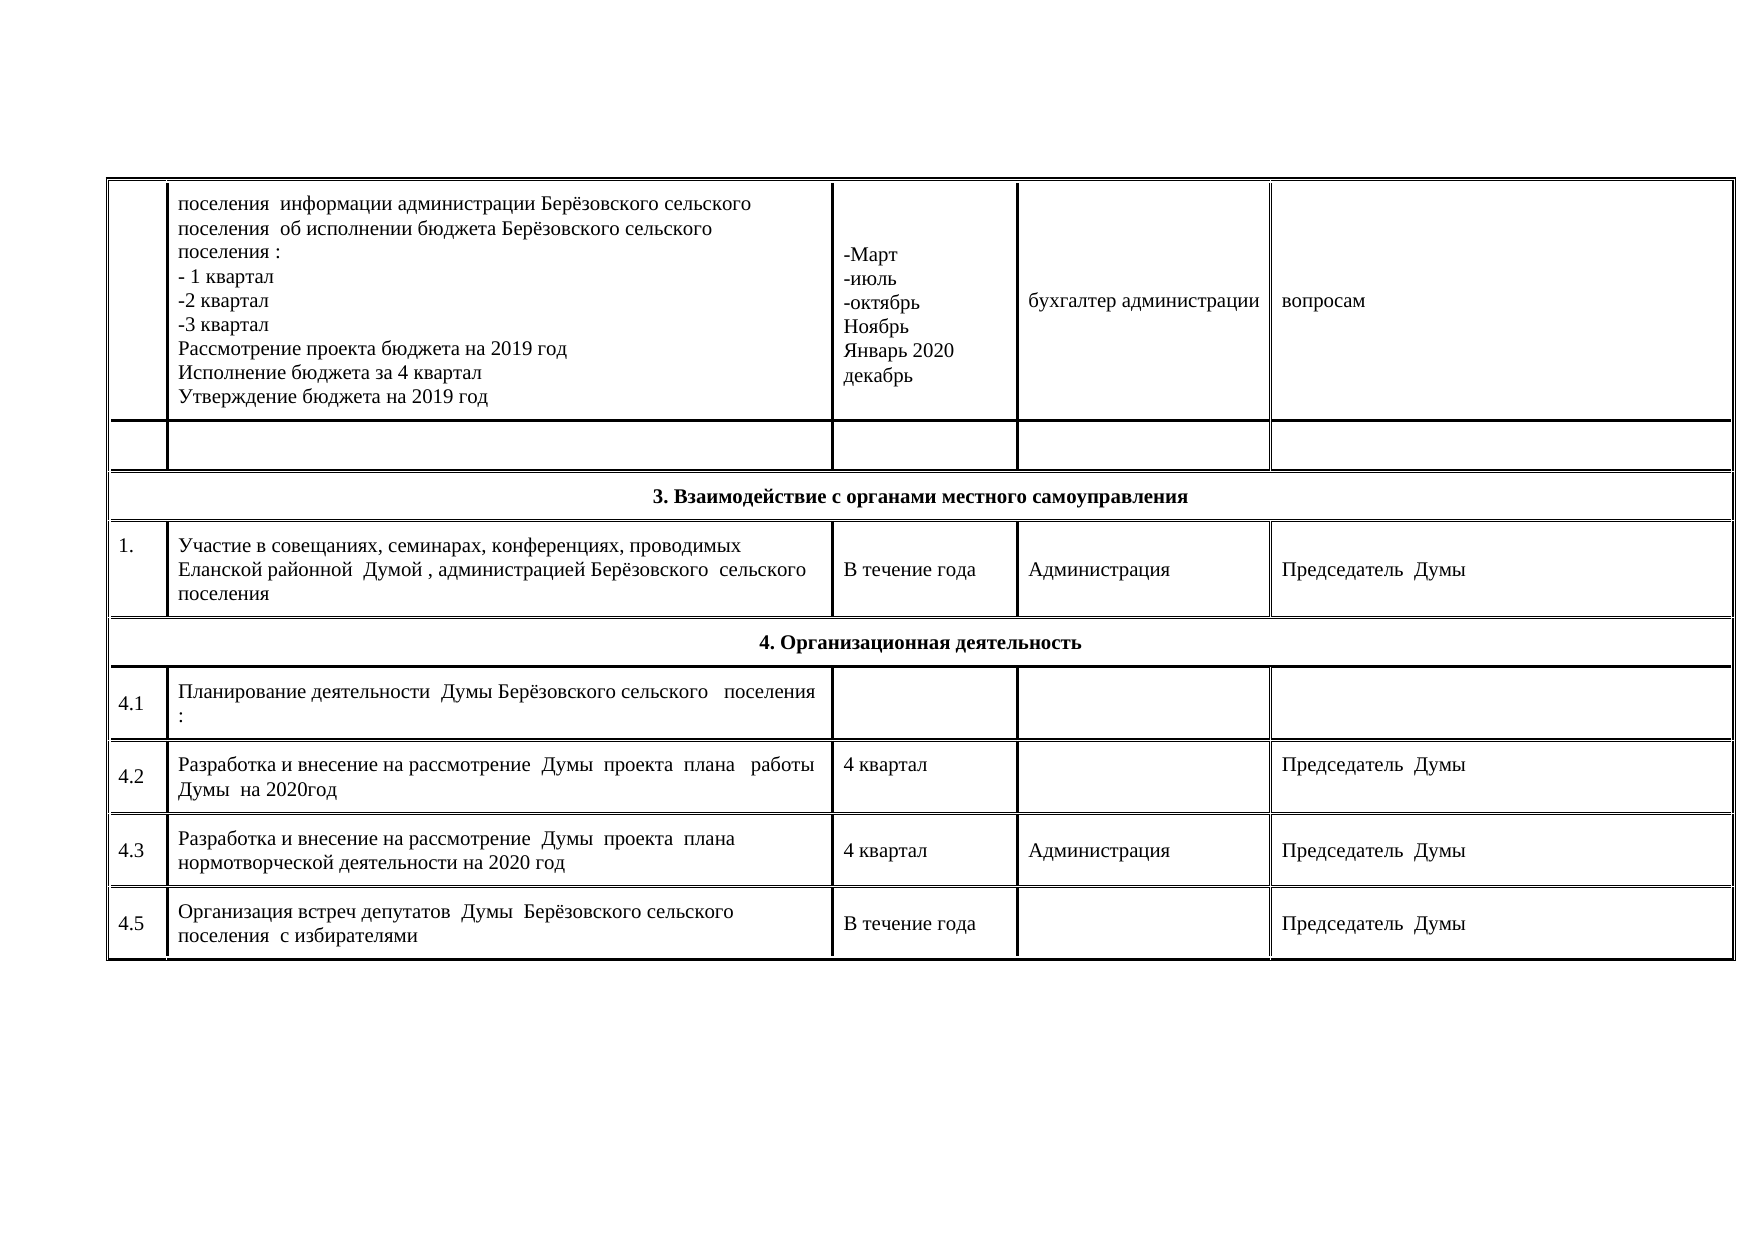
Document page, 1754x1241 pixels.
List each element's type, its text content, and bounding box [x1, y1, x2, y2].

table_cell Председатель Думы [1272, 519, 1733, 616]
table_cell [1017, 181, 1271, 419]
table_cell [1017, 888, 1271, 958]
table_cell 4.2 [109, 738, 166, 811]
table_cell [1271, 181, 1732, 419]
table_cell [834, 668, 1016, 738]
table_cell 3. Взаимодействие с органами местного самоуправления [109, 469, 1733, 518]
table_cell [1019, 668, 1269, 738]
table_cell 1. [109, 519, 166, 616]
table_cell 4. Организационная деятельность [107, 616, 1734, 665]
table_cell Разработка и внесение на рассмотрение Думы проекта плана работы Думы на 2020год [169, 742, 831, 811]
table_cell В течение года [834, 522, 1016, 616]
table_cell [1272, 419, 1732, 469]
table_cell 4.5 [107, 885, 167, 958]
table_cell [167, 181, 832, 419]
table_cell 4 квартал [834, 815, 1016, 885]
table_cell Планирование деятельности Думы Берёзовского сельского поселения : [169, 668, 831, 738]
table_cell [1019, 742, 1269, 811]
table_cell 4 квартал [834, 742, 1016, 811]
table_cell Разработка и внесение на рассмотрение Думы проекта плана нормотворческой деятельности на 2020 год [169, 815, 831, 885]
table_cell Участие в совещаниях, семинарах, конференциях, проводимых Еланской районной Думой , администрацией Берёзовского сельского поселения [169, 522, 831, 616]
table_cell Администрация [1019, 815, 1269, 885]
table_cell [169, 422, 831, 469]
table_cell Организация встреч депутатов Думы Берёзовского сельского поселения с избирателями [167, 888, 832, 958]
table_cell Председатель Думы [1272, 738, 1733, 811]
table_cell [109, 419, 166, 469]
table_cell [1019, 422, 1269, 469]
table_cell 4.1 [109, 665, 166, 738]
table_cell [834, 422, 1016, 469]
table_cell В течение года [832, 888, 1017, 958]
table_cell [1272, 665, 1732, 738]
table_cell 3. [109, 179, 167, 419]
table_cell 4.3 [109, 811, 166, 885]
table_cell Председатель Думы [1271, 885, 1734, 958]
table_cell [832, 181, 1017, 419]
table_cell Председатель Думы [1272, 811, 1733, 885]
table_cell Администрация [1019, 522, 1269, 616]
